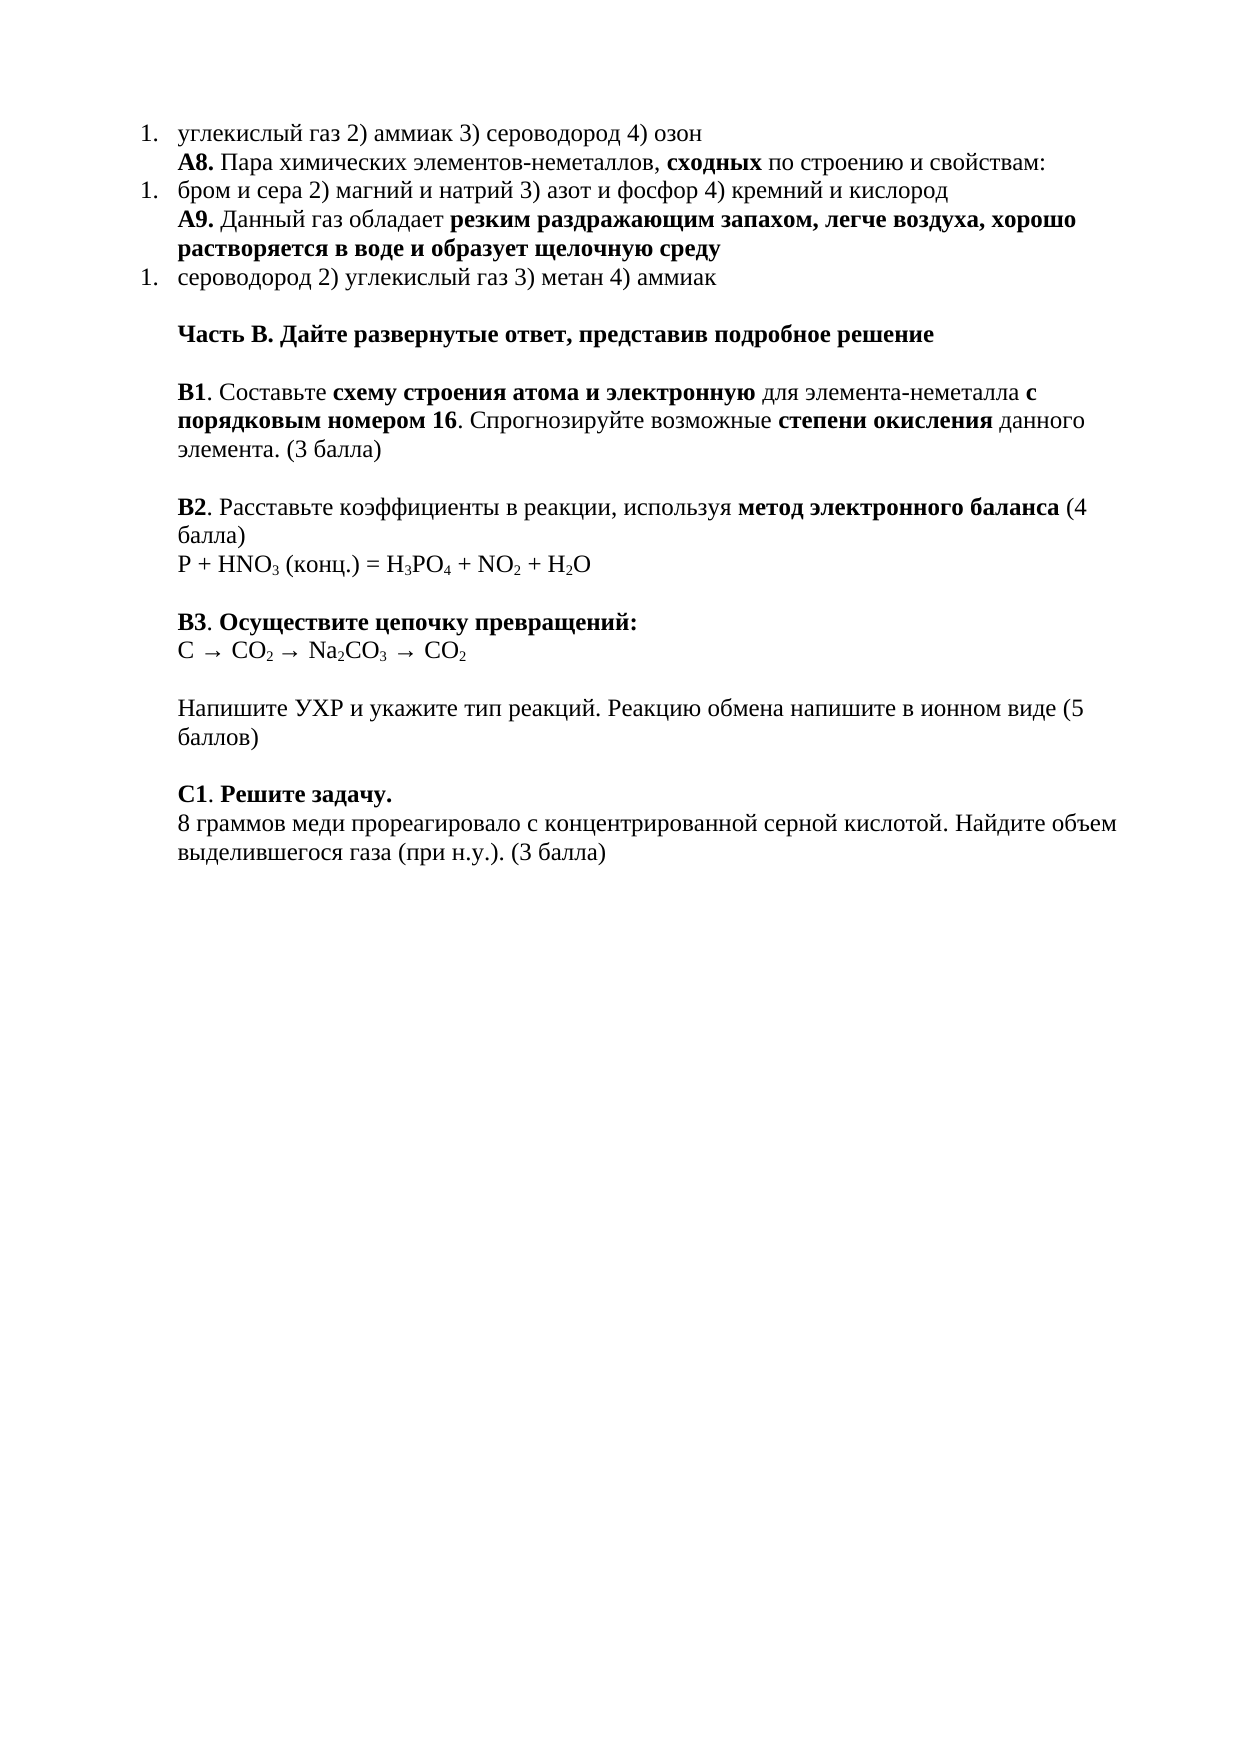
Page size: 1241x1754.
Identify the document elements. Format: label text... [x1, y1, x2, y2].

text Р + HNO3 (конц.) = Н3РО4 + NO2 + Н2О [177, 549, 1152, 578]
text С1. Решите задачу. [177, 779, 1152, 808]
text А8. Пара химических элементов-неметаллов, сходных по строению и свойствам: [177, 147, 1152, 176]
text В1. Составьте схему строения атома и электронную для элемента-неметалла с порядковым номером 16. Спрогнозируйте возможные степени окисления данного элемента. (3 балла) [177, 377, 1152, 463]
text Напишите УХР и укажите тип реакций. Реакцию обмена напишите в ионном виде (5 баллов) [177, 693, 1152, 751]
list бром и сера 2) магний и натрий 3) азот и фосфор 4) кремний и кислород [140, 176, 1152, 204]
list сероводород 2) углекислый газ 3) метан 4) аммиак [140, 262, 1152, 291]
text 8 граммов меди прореагировало с концентрированной серной кислотой. Найдите объем выделившегося газа (при н.у.). (3 балла) [177, 808, 1152, 866]
text В2. Расставьте коэффициенты в реакции, используя метод электронного баланса (4 балла) [177, 492, 1152, 549]
list углекислый газ 2) аммиак 3) сероводород 4) озон [140, 118, 1152, 147]
text C → CO2 → Na2CO3 → CO2 [177, 636, 1152, 664]
text В3. Осуществите цепочку превращений: [177, 607, 1152, 636]
text А9. Данный газ обладает резким раздражающим запахом, легче воздуха, хорошо растворяется в воде и образует щелочную среду [177, 204, 1152, 262]
text Часть В. Дайте развернутые ответ, представив подробное решение [177, 319, 1152, 348]
